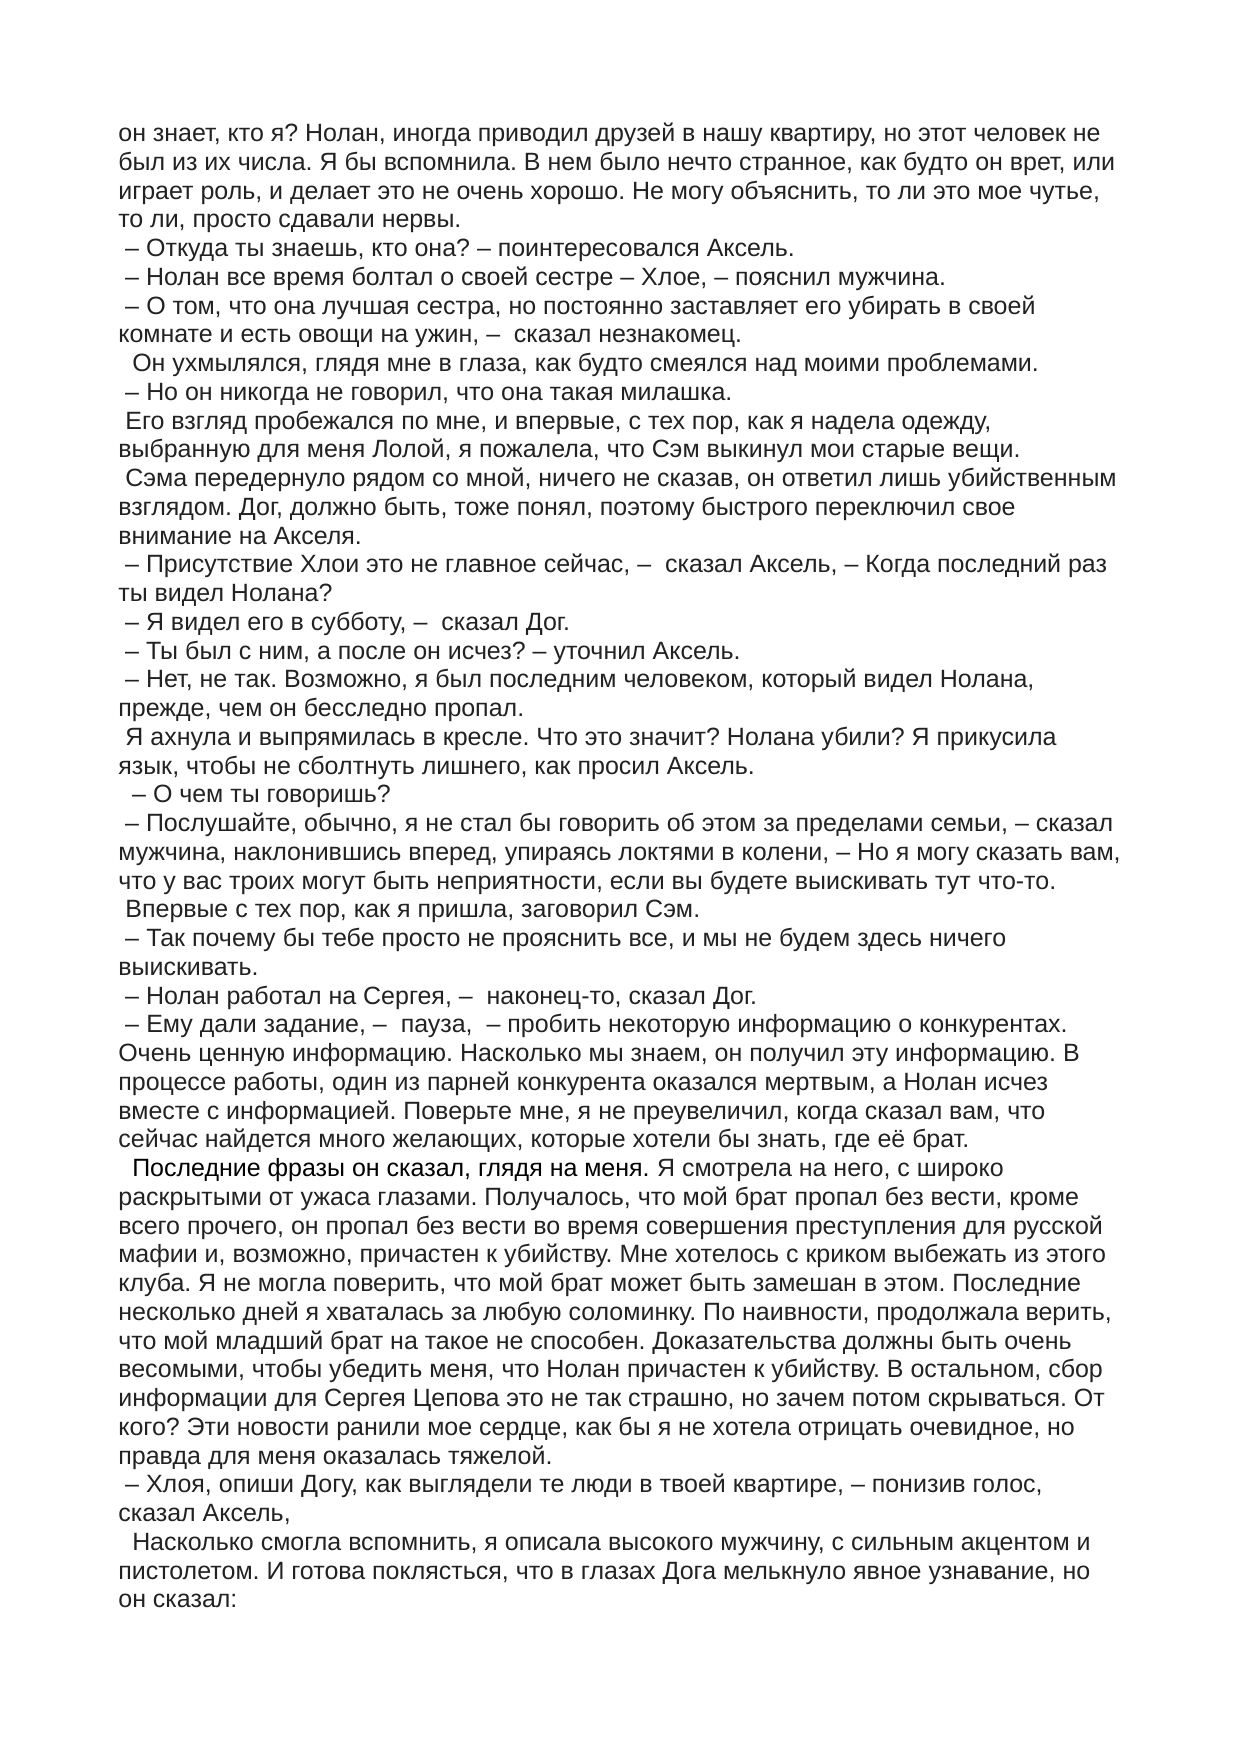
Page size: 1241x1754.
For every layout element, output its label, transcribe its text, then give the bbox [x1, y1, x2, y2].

text Насколько смогла вспомнить, я описала высокого мужчину, с сильным акцентом и пистолетом. И готова поклясться, что в глазах Дога мелькнуло явное узнавание, но он сказал: [118, 1527, 1122, 1613]
text – Ему дали задание, – пауза, – пробить некоторую информацию о конкурентах. Очень ценную информацию. Насколько мы знаем, он получил эту информацию. В процессе работы, один из парней конкурента оказался мертвым, а Нолан исчез вместе с информацией. Поверьте мне, я не преувеличил, когда сказал вам, что сейчас найдется много желающих, которые хотели бы знать, где её брат. [118, 1009, 1122, 1153]
text – Так почему бы тебе просто не прояснить все, и мы не будем здесь ничего выискивать. – Нолан работал на Сергея, – наконец-то, сказал Дог. [118, 923, 1122, 1009]
text – Но он никогда не говорил, что она такая милашка. [118, 377, 1122, 406]
text Его взгляд пробежался по мне, и впервые, с тех пор, как я надела одежду, выбранную для меня Лолой, я пожалела, что Сэм выкинул мои старые вещи. Сэма передернуло рядом со мной, ничего не сказав, он ответил лишь убийственным взглядом. Дог, должно быть, тоже понял, поэтому быстрого переключил свое внимание на Акселя. – Присутствие Хлои это не главное сейчас, – сказал Аксель, – Когда последний раз ты видел Нолана? – Я видел его в субботу, – сказал Дог. – Ты был с ним, а после он исчез? – уточнил Аксель. – Нет, не так. Возможно, я был последним человеком, который видел Нолана, прежде, чем он бесследно пропал. Я ахнула и выпрямилась в кресле. Что это значит? Нолана убили? Я прикусила язык, чтобы не сболтнуть лишнего, как просил Аксель. – О чем ты говоришь? – Послушайте, обычно, я не стал бы говорить об этом за пределами семьи, – сказал мужчина, наклонившись вперед, упираясь локтями в колени, – Но я могу сказать вам, что у вас троих могут быть неприятности, если вы будете выискивать тут что-то. Впервые с тех пор, как я пришла, заговорил Сэм. [118, 406, 1122, 923]
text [118, 118, 1122, 291]
text Он ухмылялся, глядя мне в глаза, как будто смеялся над моими проблемами. [118, 348, 1122, 377]
text – О том, что она лучшая сестра, но постоянно заставляет его убирать в своей комнате и есть овощи на ужин, – сказал незнакомец. [118, 291, 1122, 348]
text Последние фразы он сказал, глядя на меня. Я смотрела на него, с широко раскрытыми от ужаса глазами. Получалось, что мой брат пропал без вести, кроме всего прочего, он пропал без вести во время совершения преступления для русской мафии и, возможно, причастен к убийству. Мне хотелось с криком выбежать из этого клуба. Я не могла поверить, что мой брат может быть замешан в этом. Последние несколько дней я хваталась за любую соломинку. По наивности, продолжала верить, что мой младший брат на такое не способен. Доказательства должны быть очень весомыми, чтобы убедить меня, что Нолан причастен к убийству. В остальном, сбор информации для Сергея Цепова это не так страшно, но зачем потом скрываться. От кого? Эти новости ранили мое сердце, как бы я не хотела отрицать очевидное, но правда для меня оказалась тяжелой. – Хлоя, опиши Догу, как выглядели те люди в твоей квартире, – понизив голос, сказал Аксель, [118, 1153, 1122, 1527]
